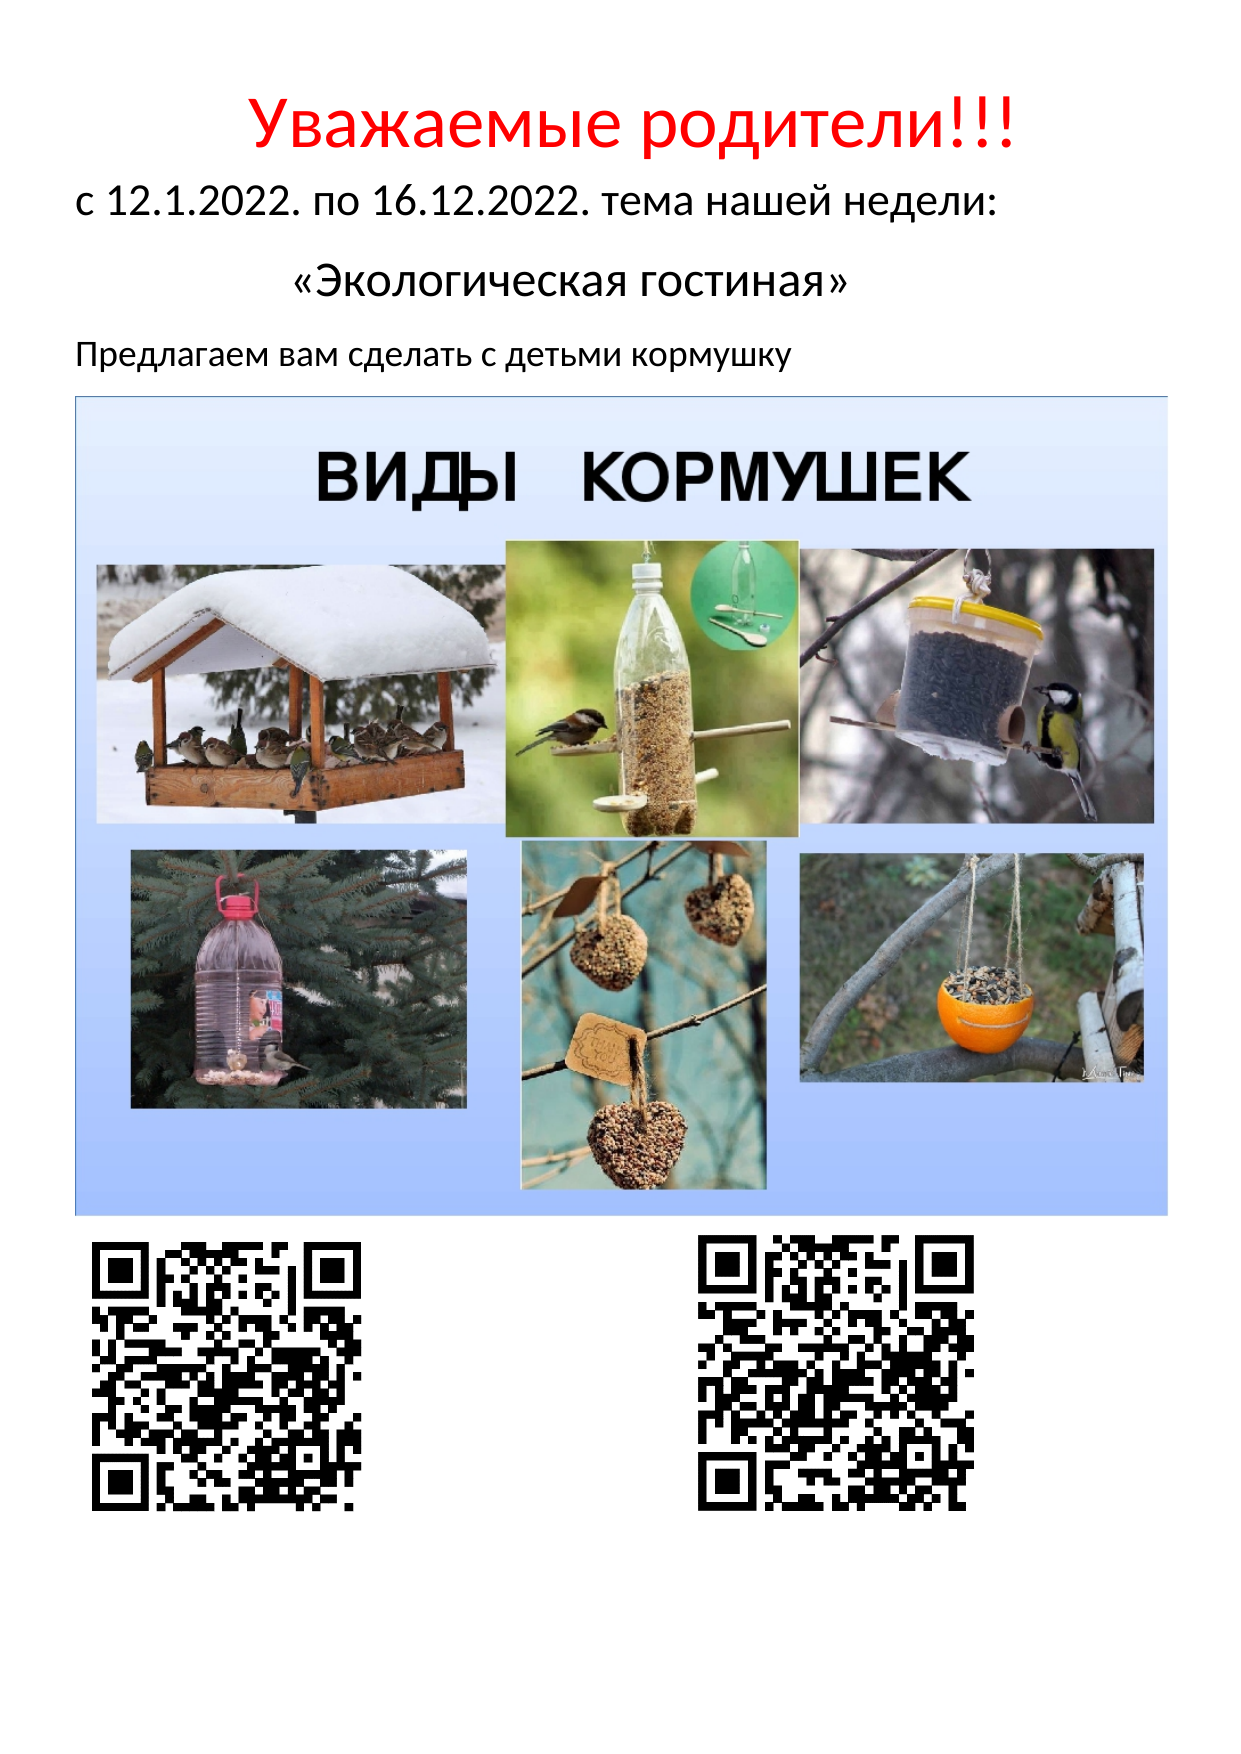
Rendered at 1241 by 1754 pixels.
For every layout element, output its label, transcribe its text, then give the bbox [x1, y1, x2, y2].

picture [75, 1225, 377, 1527]
text Предлагаем вам сделать с детьми кормушку [75, 330, 1165, 376]
picture [75, 396, 1169, 1217]
text «Экологическая гостиная» [75, 248, 1165, 309]
picture [681, 1219, 990, 1527]
text Уважаемые родители!!! с 12.1.2022. по 16.12.2022. тема нашей недели: [75, 75, 1165, 227]
